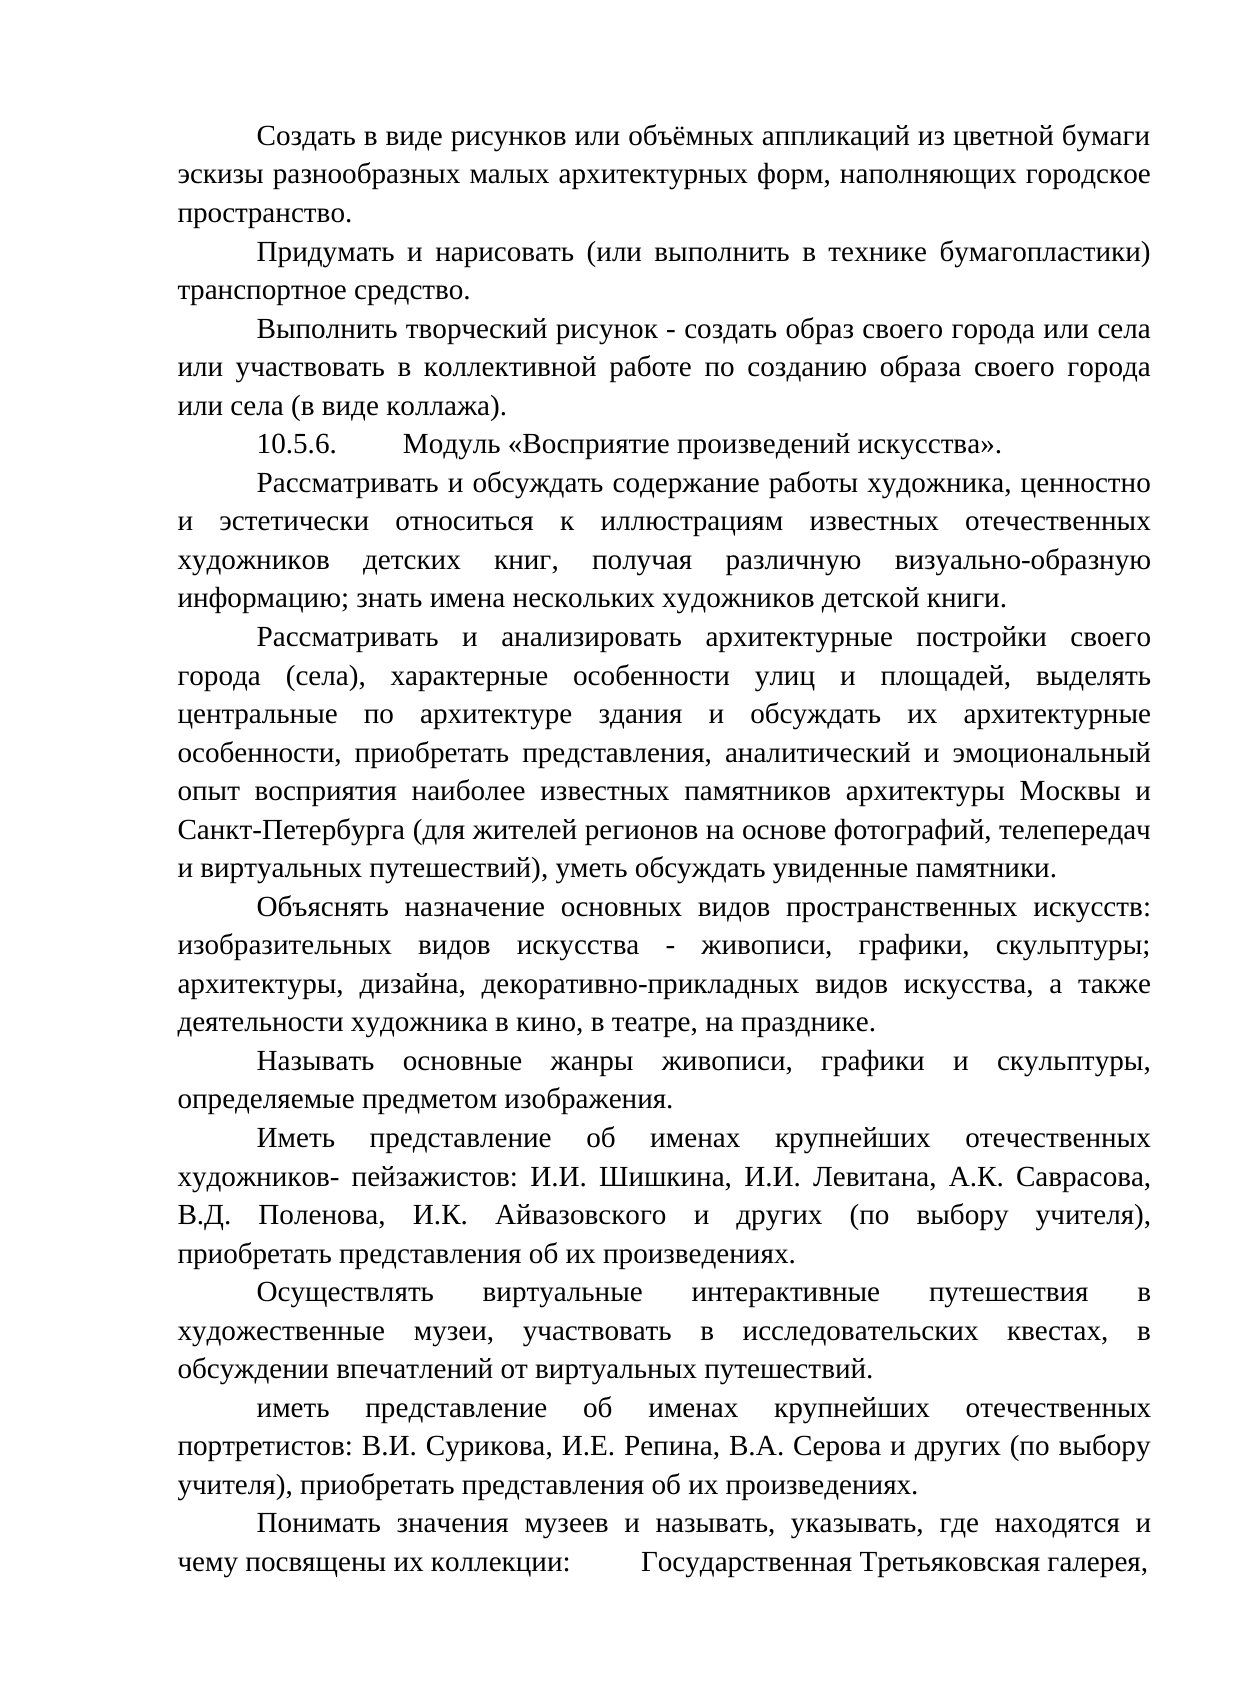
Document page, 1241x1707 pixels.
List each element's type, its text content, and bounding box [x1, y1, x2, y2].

text Называть основные жанры живописи, графики и скульптуры, определяемые предметом изображения. [177, 1043, 1152, 1115]
text Рассматривать и анализировать архитектурные постройки своего города (села), характерные особенности улиц и площадей, выделять центральные по архитектуре здания и обсуждать их архитектурные особенности, приобретать представления, аналитический и эмоциональный опыт восприятия наиболее известных памятников архитектуры Москвы и Санкт-Петербурга (для жителей регионов на основе фотографий, телепередач и виртуальных путешествий), уметь обсуждать увиденные памятники. [177, 619, 1152, 884]
text иметь представление об именах крупнейших отечественных портретистов: В.И. Сурикова, И.Е. Репина, В.А. Серова и других (по выбору учителя), приобретать представления об их произведениях. [177, 1390, 1152, 1501]
text Создать в виде рисунков или объёмных аппликаций из цветной бумаги эскизы разнообразных малых архитектурных форм, наполняющих городское пространство. [177, 118, 1152, 229]
text Выполнить творческий рисунок - создать образ своего города или села или участвовать в коллективной работе по созданию образа своего города или села (в виде коллажа). [177, 311, 1152, 421]
text Понимать значения музеев и называть, указывать, где находятся и чему посвящены их коллекции: Государственная Третьяковская галерея, [177, 1506, 1152, 1578]
text Осуществлять виртуальные интерактивные путешествия в художественные музеи, участвовать в исследовательских квестах, в обсуждении впечатлений от виртуальных путешествий. [177, 1274, 1152, 1385]
list Модуль «Восприятие произведений искусства». [177, 426, 1152, 460]
text Рассматривать и обсуждать содержание работы художника, ценностно и эстетически относиться к иллюстрациям известных отечественных художников детских книг, получая различную визуально-образную информацию; знать имена нескольких художников детской книги. [177, 465, 1152, 614]
text Придумать и нарисовать (или выполнить в технике бумагопластики) транспортное средство. [177, 234, 1152, 306]
text Иметь представление об именах крупнейших отечественных художников- пейзажистов: И.И. Шишкина, И.И. Левитана, А.К. Саврасова, В.Д. Поленова, И.К. Айвазовского и других (по выбору учителя), приобретать представления об их произведениях. [177, 1120, 1152, 1269]
text Объяснять назначение основных видов пространственных искусств: изобразительных видов искусства - живописи, графики, скульптуры; архитектуры, дизайна, декоративно-прикладных видов искусства, а также деятельности художника в кино, в театре, на празднике. [177, 889, 1152, 1038]
